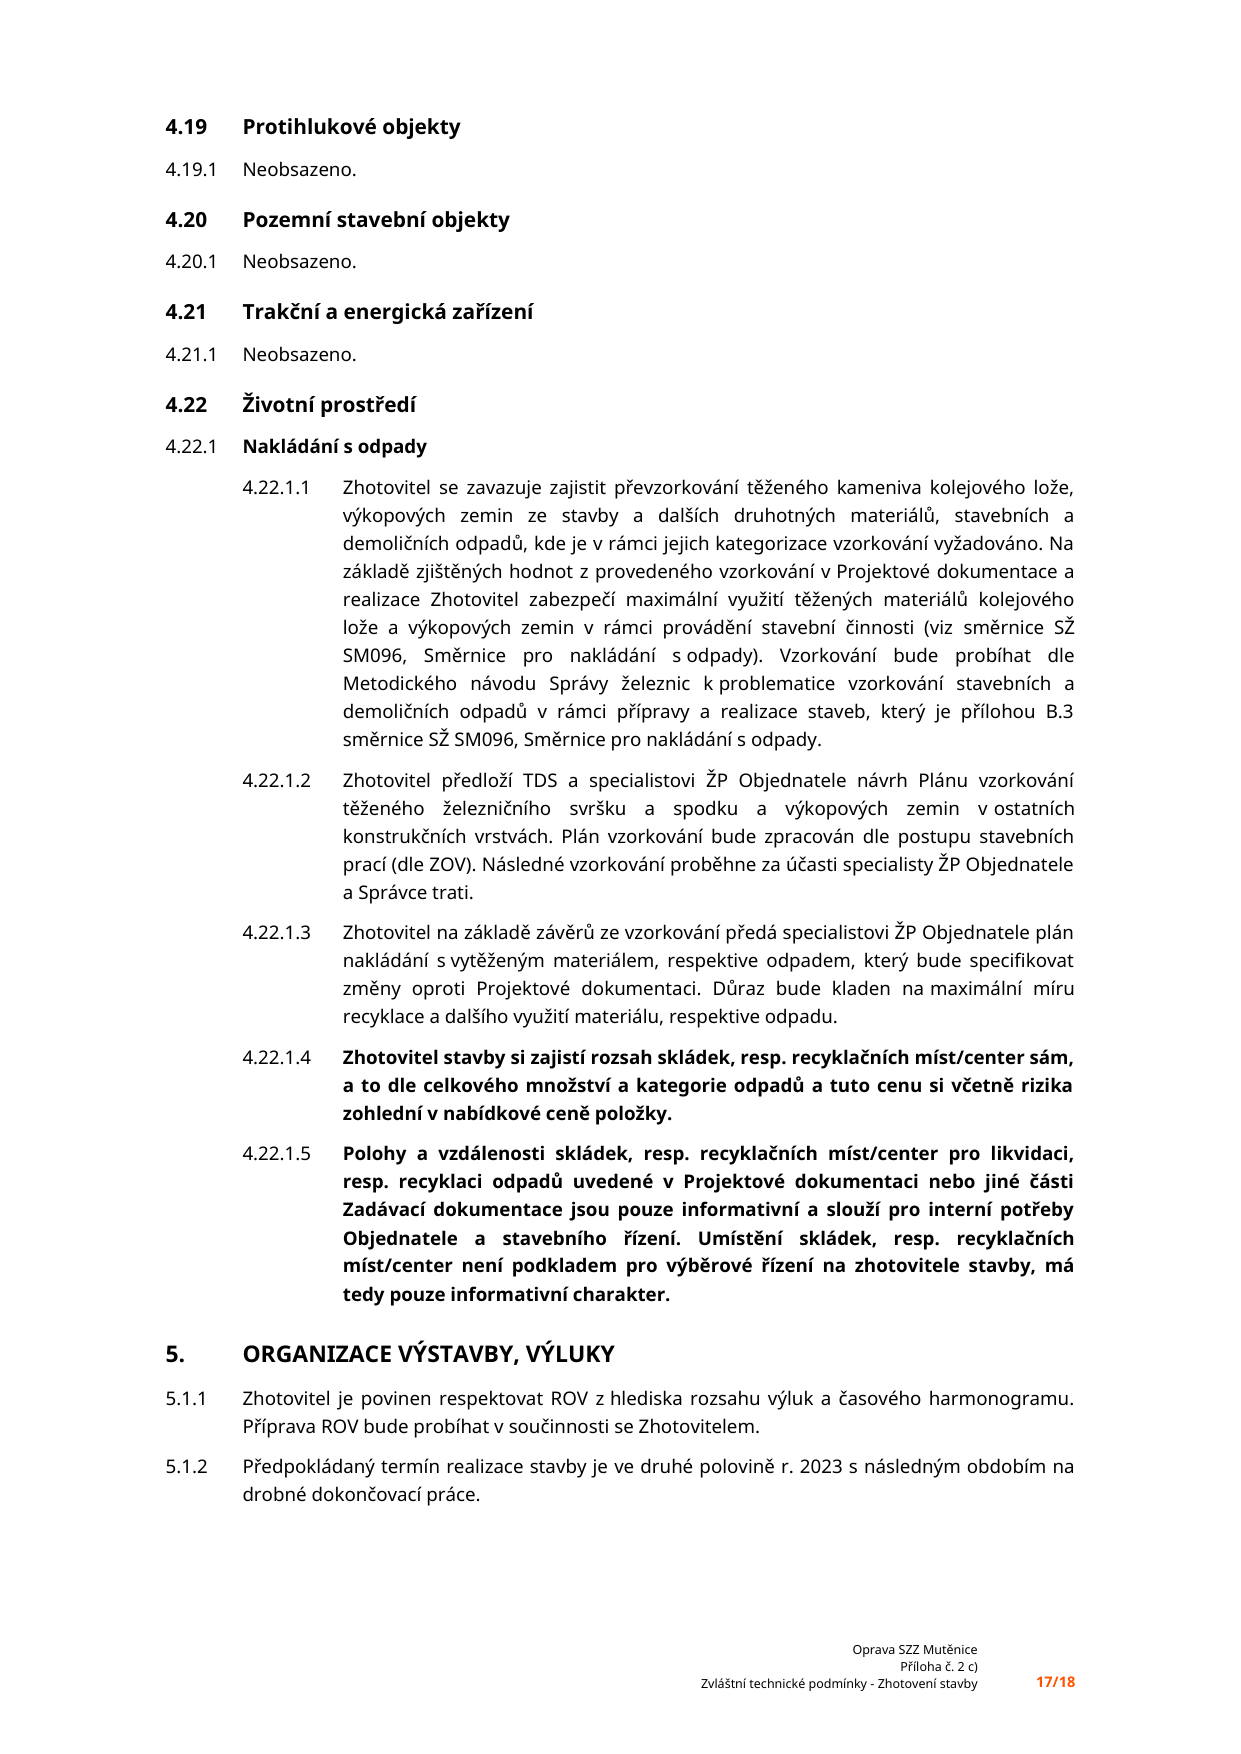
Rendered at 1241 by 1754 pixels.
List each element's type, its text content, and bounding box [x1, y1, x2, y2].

text Nakládání s odpady [165, 434, 1075, 459]
text Neobsazeno. [165, 248, 1075, 274]
text Protihlukové objekty [165, 112, 1075, 141]
list Zhotovitel je povinen respektovat ROV z hlediska rozsahu výluk a časového harmonogramu. Příprava ROV bude probíhat v součinnosti se Zhotovitelem. [165, 1385, 1075, 1438]
text ORGANIZACE VÝSTAVBY, VÝLUKY [165, 1338, 1075, 1369]
text Zhotovitel stavby si zajistí rozsah skládek, resp. recyklačních míst/center sám, a to dle celkového množství a kategorie odpadů a tuto cenu si včetně rizika zohlední v nabídkové ceně položky. [242, 1044, 1075, 1126]
text Neobsazeno. [165, 156, 1075, 181]
text Pozemní stavební objekty [165, 205, 1075, 233]
list Předpokládaný termín realizace stavby je ve druhé polovině r. 2023 s následným obdobím na drobné dokončovací práce. [165, 1453, 1075, 1507]
text Životní prostředí [165, 390, 1075, 418]
text Zhotovitel na základě závěrů ze vzorkování předá specialistovi ŽP Objednatele plán nakládání s vytěženým materiálem, respektive odpadem, který bude specifikovat změny oproti Projektové dokumentaci. Důraz bude kladen na maximální míru recyklace a dalšího využití materiálu, respektive odpadu. [242, 919, 1075, 1029]
text Polohy a vzdálenosti skládek, resp. recyklačních míst/center pro likvidaci, resp. recyklaci odpadů uvedené v Projektové dokumentaci nebo jiné části Zadávací dokumentace jsou pouze informativní a slouží pro interní potřeby Objednatele a stavebního řízení. Umístění skládek, resp. recyklačních míst/center není podkladem pro výběrové řízení na zhotovitele stavby, má tedy pouze informativní charakter. [242, 1141, 1075, 1306]
text Zhotovitel se zavazuje zajistit převzorkování těženého kameniva kolejového lože, výkopových zemin ze stavby a dalších druhotných materiálů, stavebních a demoličních odpadů, kde je v rámci jejich kategorizace vzorkování vyžadováno. Na základě zjištěných hodnot z provedeného vzorkování v Projektové dokumentace a realizace Zhotovitel zabezpečí maximální využití těžených materiálů kolejového lože a výkopových zemin v rámci provádění stavební činnosti (viz směrnice SŽ SM096, Směrnice pro nakládání s odpady). Vzorkování bude probíhat dle Metodického návodu Správy železnic k problematice vzorkování stavebních a demoličních odpadů v rámci přípravy a realizace staveb, který je přílohou B.3 směrnice SŽ SM096, Směrnice pro nakládání s odpady. [242, 474, 1075, 752]
text Zhotovitel předloží TDS a specialistovi ŽP Objednatele návrh Plánu vzorkování těženého železničního svršku a spodku a výkopových zemin v ostatních konstrukčních vrstvách. Plán vzorkování bude zpracován dle postupu stavebních prací (dle ZOV). Následné vzorkování proběhne za účasti specialisty ŽP Objednatele a Správce trati. [242, 767, 1075, 904]
text Neobsazeno. [165, 341, 1075, 367]
text Trakční a energická zařízení [165, 297, 1075, 326]
